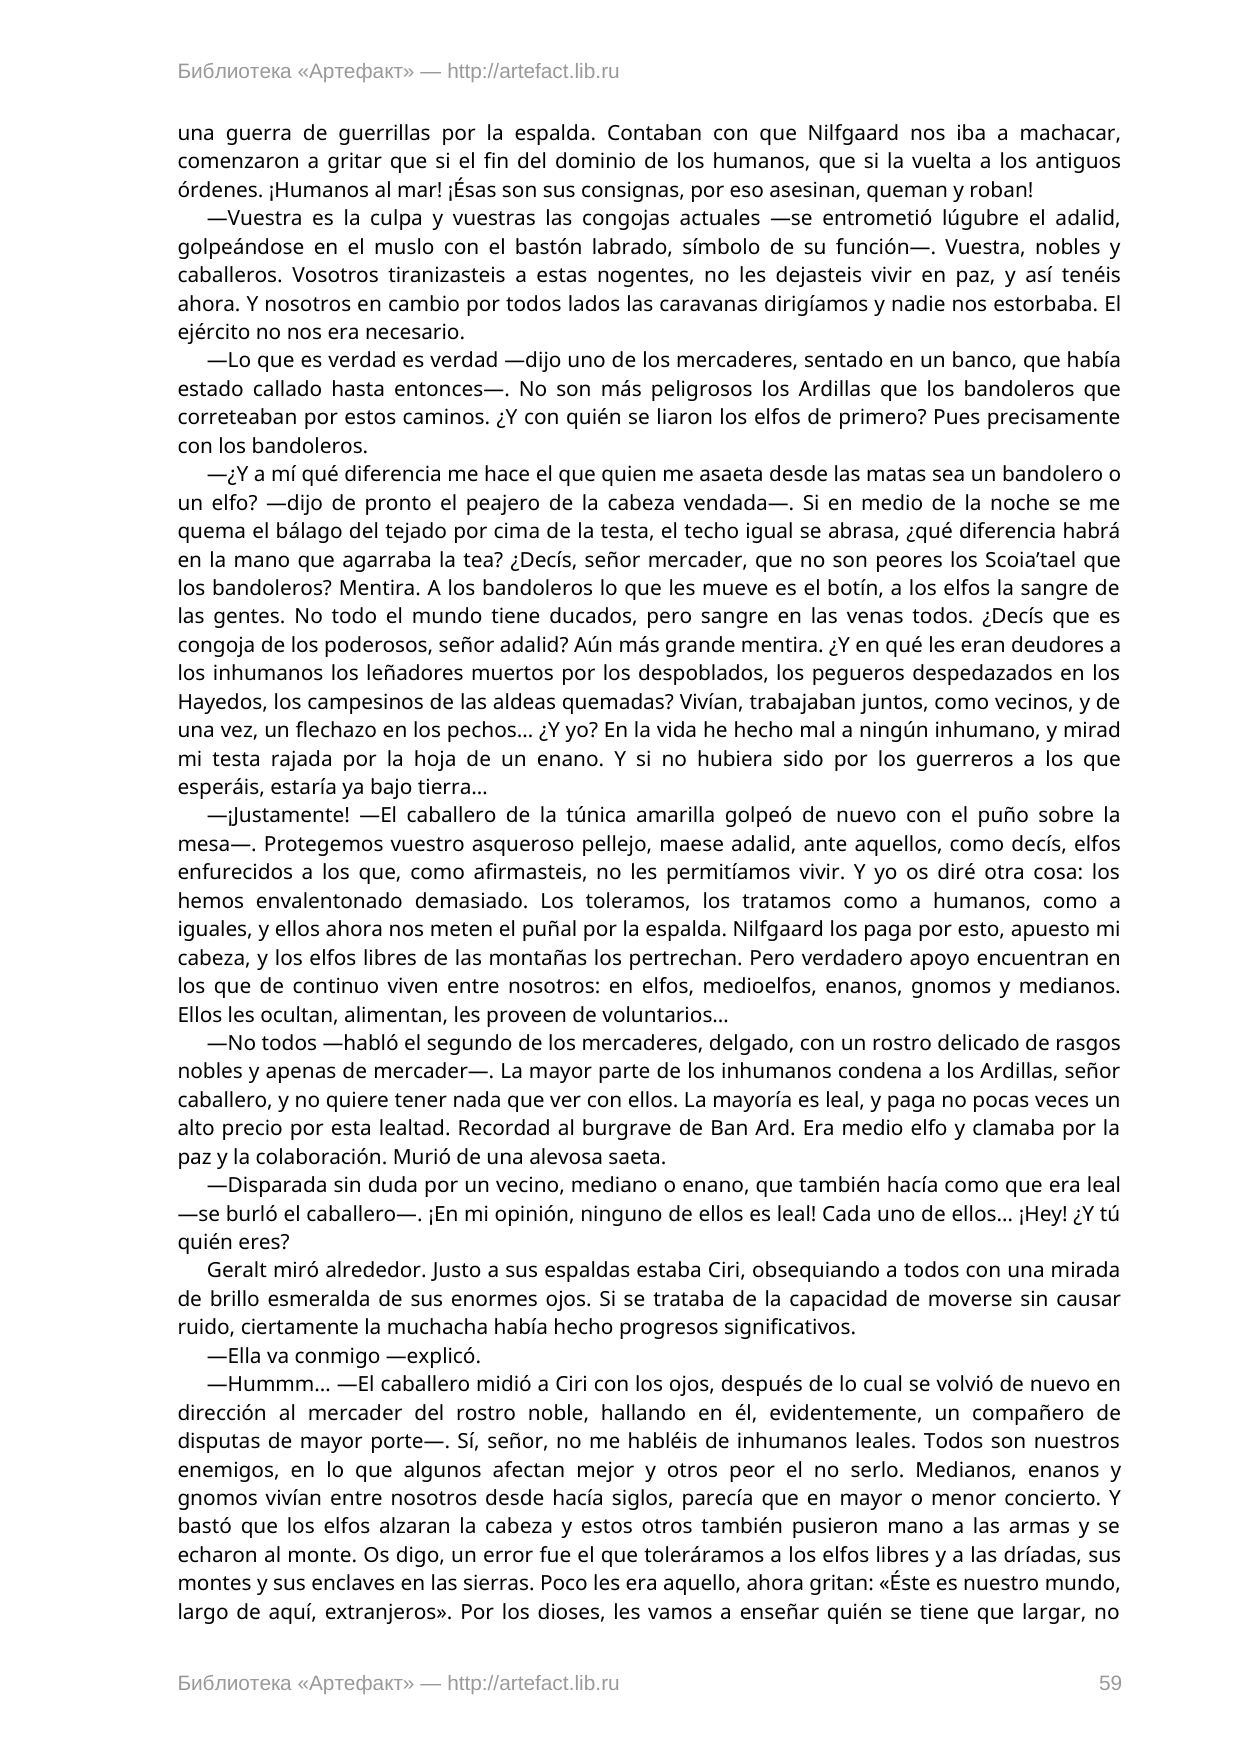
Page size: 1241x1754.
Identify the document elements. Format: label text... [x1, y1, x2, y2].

text —Disparada sin duda por un vecino, mediano o enano, que también hacía como que era leal —se burló el caballero—. ¡En mi opinión, ninguno de ellos es leal! Cada uno de ellos… ¡Hey! ¿Y tú quién eres? [177, 1170, 1122, 1256]
text —Ella va conmigo —explicó. [177, 1341, 1122, 1369]
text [177, 1369, 1122, 1625]
text —No todos —habló el segundo de los mercaderes, delgado, con un rostro delicado de rasgos nobles y apenas de mercader—. La mayor parte de los inhumanos condena a los Ardillas, señor caballero, y no quiere tener nada que ver con ellos. La mayoría es leal, y paga no pocas veces un alto precio por esta lealtad. Recordad al burgrave de Ban Ard. Era medio elfo y clamaba por la paz y la colaboración. Murió de una alevosa saeta. [177, 1028, 1122, 1170]
text —Vuestra es la culpa y vuestras las congojas actuales —se entrometió lúgubre el adalid, golpeándose en el muslo con el bastón labrado, símbolo de su función—. Vuestra, nobles y caballeros. Vosotros tiranizasteis a estas nogentes, no les dejasteis vivir en paz, y así tenéis ahora. Y nosotros en cambio por todos lados las caravanas dirigíamos y nadie nos estorbaba. El ejército no nos era necesario. [177, 203, 1122, 346]
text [177, 118, 1122, 203]
text Geralt miró alrededor. Justo a sus espaldas estaba Ciri, obsequiando a todos con una mirada de brillo esmeralda de sus enormes ojos. Si se trataba de la capacidad de moverse sin causar ruido, ciertamente la muchacha había hecho progresos significativos. [177, 1256, 1122, 1341]
text —¿Y a mí qué diferencia me hace el que quien me asaeta desde las matas sea un bandolero o un elfo? —dijo de pronto el peajero de la cabeza vendada—. Si en medio de la noche se me quema el bálago del tejado por cima de la testa, el techo igual se abrasa, ¿qué diferencia habrá en la mano que agarraba la tea? ¿Decís, señor mercader, que no son peores los Scoia’tael que los bandoleros? Mentira. A los bandoleros lo que les mueve es el botín, a los elfos la sangre de las gentes. No todo el mundo tiene ducados, pero sangre en las venas todos. ¿Decís que es congoja de los poderosos, señor adalid? Aún más grande mentira. ¿Y en qué les eran deudores a los inhumanos los leñadores muertos por los despoblados, los pegueros despedazados en los Hayedos, los campesinos de las aldeas quemadas? Vivían, trabajaban juntos, como vecinos, y de una vez, un flechazo en los pechos… ¿Y yo? En la vida he hecho mal a ningún inhumano, y mirad mi testa rajada por la hoja de un enano. Y si no hubiera sido por los guerreros a los que esperáis, estaría ya bajo tierra… [177, 459, 1122, 801]
text —¡Justamente! —El caballero de la túnica amarilla golpeó de nuevo con el puño sobre la mesa—. Protegemos vuestro asqueroso pellejo, maese adalid, ante aquellos, como decís, elfos enfurecidos a los que, como afirmasteis, no les permitíamos vivir. Y yo os diré otra cosa: los hemos envalentonado demasiado. Los toleramos, los tratamos como a humanos, como a iguales, y ellos ahora nos meten el puñal por la espalda. Nilfgaard los paga por esto, apuesto mi cabeza, y los elfos libres de las montañas los pertrechan. Pero verdadero apoyo encuentran en los que de continuo viven entre nosotros: en elfos, medioelfos, enanos, gnomos y medianos. Ellos les ocultan, alimentan, les proveen de voluntarios… [177, 801, 1122, 1028]
text —Lo que es verdad es verdad —dijo uno de los mercaderes, sentado en un banco, que había estado callado hasta entonces—. No son más peligrosos los Ardillas que los bandoleros que correteaban por estos caminos. ¿Y con quién se liaron los elfos de primero? Pues precisamente con los bandoleros. [177, 346, 1122, 459]
